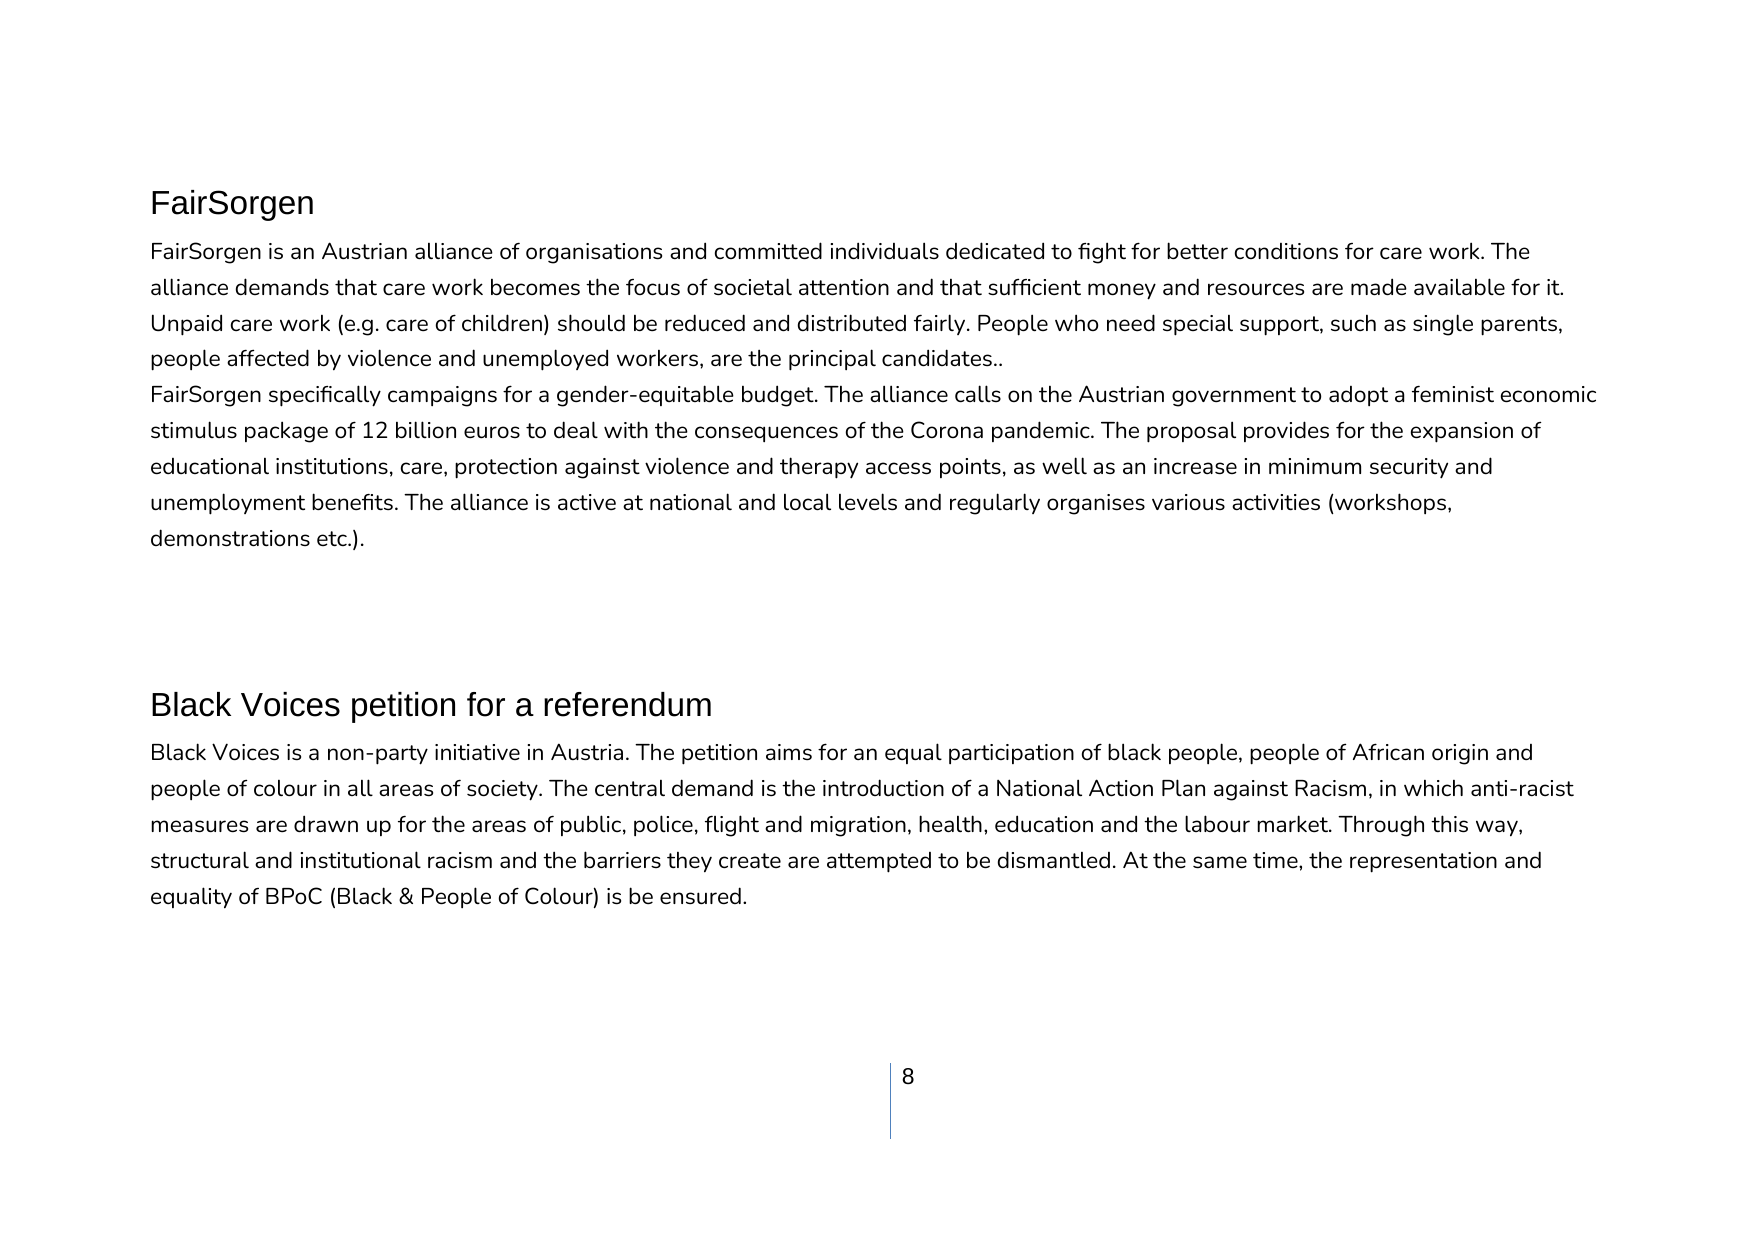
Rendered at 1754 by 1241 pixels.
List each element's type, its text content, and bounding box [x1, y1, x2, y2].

text FairSorgen [150, 183, 1604, 222]
text Black Voices is a non-party initiative in Austria. The petition aims for an equal participation of black people, people of African origin and people of colour in all areas of society. The central demand is the introduction of a National Action Plan against Racism, in which anti-racist measures are drawn up for the areas of public, police, flight and migration, health, education and the labour market. Through this way, structural and institutional racism and the barriers they create are attempted to be dismantled. At the same time, the representation and equality of BPoC (Black & People of Colour) is be ensured. [150, 737, 1604, 912]
text FairSorgen specifically campaigns for a gender-equitable budget. The alliance calls on the Austrian government to adopt a feminist economic stimulus package of 12 billion euros to deal with the consequences of the Corona pandemic. The proposal provides for the expansion of educational institutions, care, protection against violence and therapy access points, as well as an increase in minimum security and unemployment benefits. The alliance is active at national and local levels and regularly organises various activities (workshops, demonstrations etc.). [150, 379, 1604, 554]
text FairSorgen is an Austrian alliance of organisations and committed individuals dedicated to fight for better conditions for care work. The alliance demands that care work becomes the focus of societal attention and that sufficient money and resources are made available for it. Unpaid care work (e.g. care of children) should be reduced and distributed fairly. People who need special support, such as single parents, people affected by violence and unemployed workers, are the principal candidates.. [150, 236, 1604, 375]
text Black Voices petition for a referendum [150, 685, 1604, 723]
